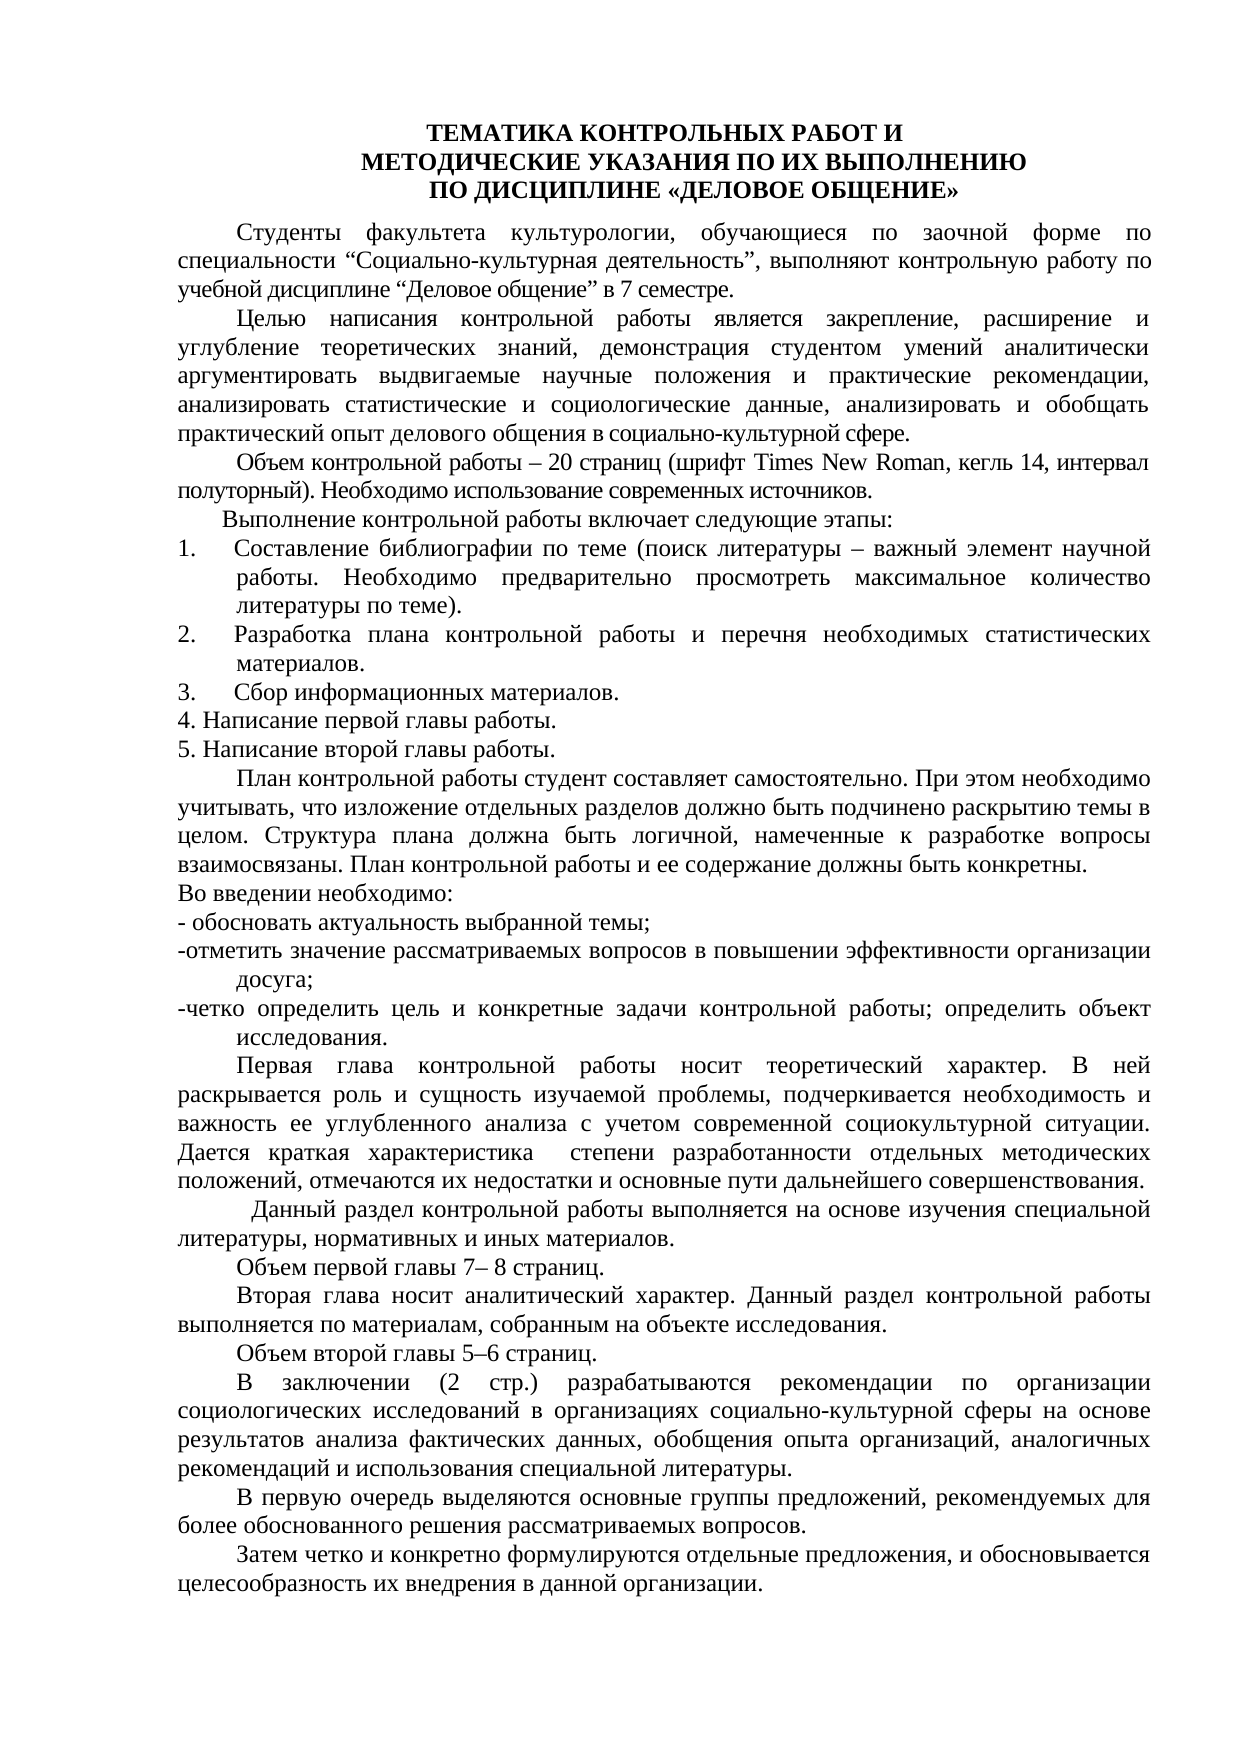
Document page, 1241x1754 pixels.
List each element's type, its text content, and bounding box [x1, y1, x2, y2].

text - обосновать актуальность выбранной темы; [177, 907, 1152, 936]
list Составление библиографии по теме (поиск литературы – важный элемент научной работы. Необходимо предварительно просмотреть максимальное количество литературы по теме). [177, 533, 1152, 619]
text В первую очередь выделяются основные группы предложений, рекомендуемых для более обоснованного решения рассматриваемых вопросов. [177, 1482, 1152, 1539]
list Разработка плана контрольной работы и перечня необходимых статистических материалов. [177, 619, 1152, 677]
text Выполнение контрольной работы включает следующие этапы: [177, 504, 1152, 533]
text Объем контрольной работы – 20 страниц (шрифт Times New Roman, кегль 14, интервал полуторный). Необходимо использование современных источников. [177, 447, 1149, 504]
text Объем второй главы 5–6 страниц. [177, 1338, 1152, 1367]
text Данный раздел контрольной работы выполняется на основе изучения специальной литературы, нормативных и иных материалов. [177, 1194, 1152, 1252]
text В заключении (2 стр.) разрабатываются рекомендации по организации социологических исследований в организациях социально-культурной сферы на основе результатов анализа фактических данных, обобщения опыта организаций, аналогичных рекомендаций и использования специальной литературы. [177, 1367, 1152, 1482]
text Объем первой главы 7– 8 страниц. [177, 1252, 1152, 1281]
text Во введении необходимо: [177, 878, 1152, 907]
text Первая глава контрольной работы носит теоретический характер. В ней раскрывается роль и сущность изучаемой проблемы, подчеркивается необходимость и важность ее углубленного анализа с учетом современной социокультурной ситуации. Дается краткая характеристика степени разработанности отдельных методических положений, отмечаются их недостатки и основные пути дальнейшего совершенствования. [177, 1051, 1152, 1194]
list Сбор информационных материалов. [177, 677, 1152, 706]
text ТЕМАТИКА КОНТРОЛЬНЫХ РАБОТ И МЕТОДИЧЕСКИЕ УКАЗАНИЯ ПО ИХ ВЫПОЛНЕНИЮ ПО ДИСЦИПЛИНЕ «ДЕЛОВОЕ ОБЩЕНИЕ» [177, 118, 1152, 204]
text 5. Написание второй главы работы. [177, 734, 1152, 763]
text Вторая глава носит аналитический характер. Данный раздел контрольной работы выполняется по материалам, собранным на объекте исследования. [177, 1281, 1152, 1338]
text План контрольной работы студент составляет самостоятельно. При этом необходимо учитывать, что изложение отдельных разделов должно быть подчинено раскрытию темы в целом. Структура плана должна быть логичной, намеченные к разработке вопросы взаимосвязаны. План контрольной работы и ее содержание должны быть конкретны. [177, 763, 1152, 878]
text Целью написания контрольной работы является закрепление, расширение и углубление теоретических знаний, демонстрация студентом умений аналитически аргументировать выдвигаемые научные положения и практические рекомендации, анализировать статистические и социологические данные, анализировать и обобщать практический опыт делового общения в социально-культурной сфере. [177, 303, 1149, 447]
text Затем четко и конкретно формулируются отдельные предложения, и обосновывается целесообразность их внедрения в данной организации. [177, 1539, 1152, 1597]
text Студенты факультета культурологии, обучающиеся по заочной форме по специальности “Социально-культурная деятельность”, выполняют контрольную работу по учебной дисциплине “Деловое общение” в 7 семестре. [177, 217, 1152, 303]
text -отметить значение рассматриваемых вопросов в повышении эффективности организации досуга; [177, 936, 1152, 993]
text 4. Написание первой главы работы. [177, 706, 1152, 734]
text -четко определить цель и конкретные задачи контрольной работы; определить объект исследования. [177, 993, 1152, 1051]
